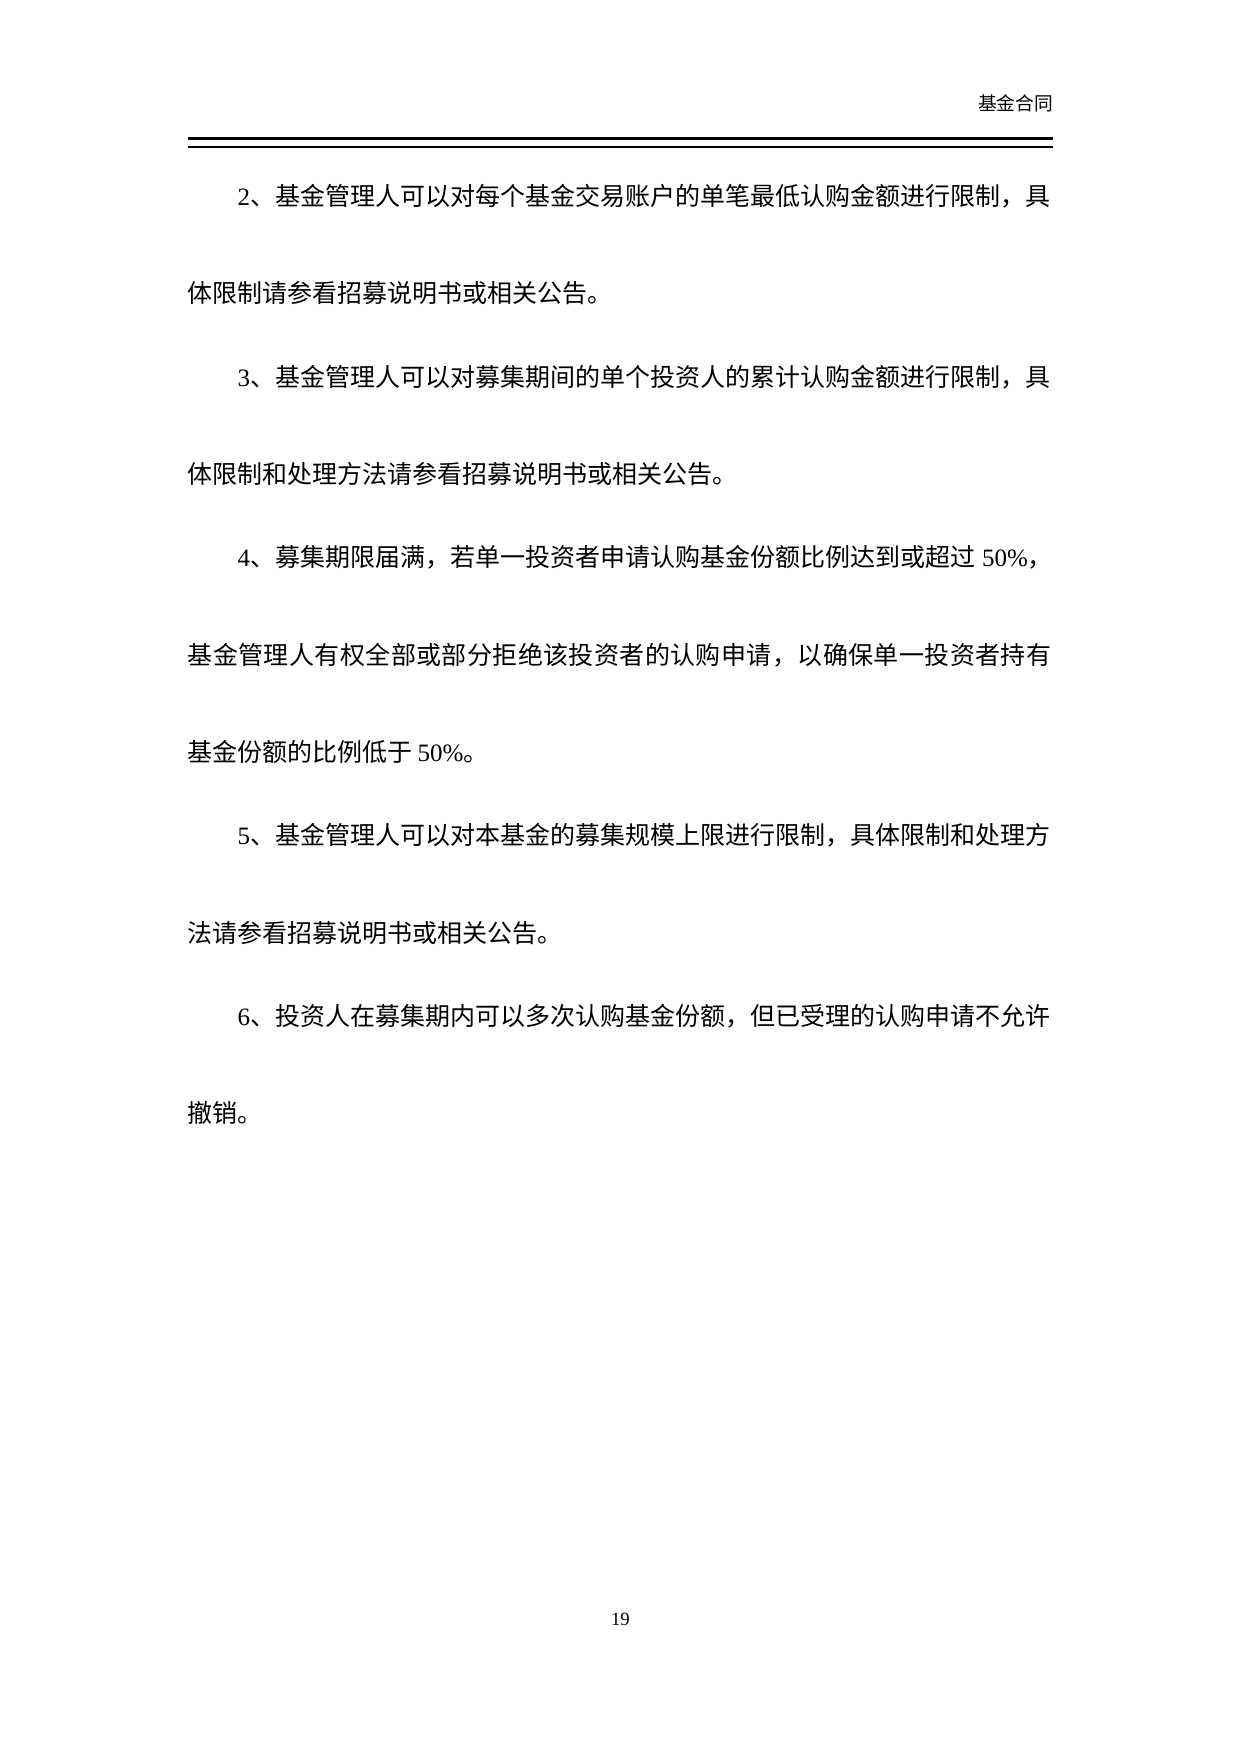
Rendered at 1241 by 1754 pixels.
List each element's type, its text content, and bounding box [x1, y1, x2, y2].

text 5、基金管理人可以对本基金的募集规模上限进行限制，具体限制和处理方法请参看招募说明书或相关公告。 [187, 801, 1053, 964]
text 4、募集期限届满，若单一投资者申请认购基金份额比例达到或超过50%，基金管理人有权全部或部分拒绝该投资者的认购申请，以确保单一投资者持有基金份额的比例低于50%。 [187, 523, 1053, 783]
text 3、基金管理人可以对募集期间的单个投资人的累计认购金额进行限制，具体限制和处理方法请参看招募说明书或相关公告。 [187, 343, 1053, 505]
text 2、基金管理人可以对每个基金交易账户的单笔最低认购金额进行限制，具体限制请参看招募说明书或相关公告。 [187, 162, 1053, 324]
text 6、投资人在募集期内可以多次认购基金份额，但已受理的认购申请不允许撤销。 [187, 982, 1053, 1144]
